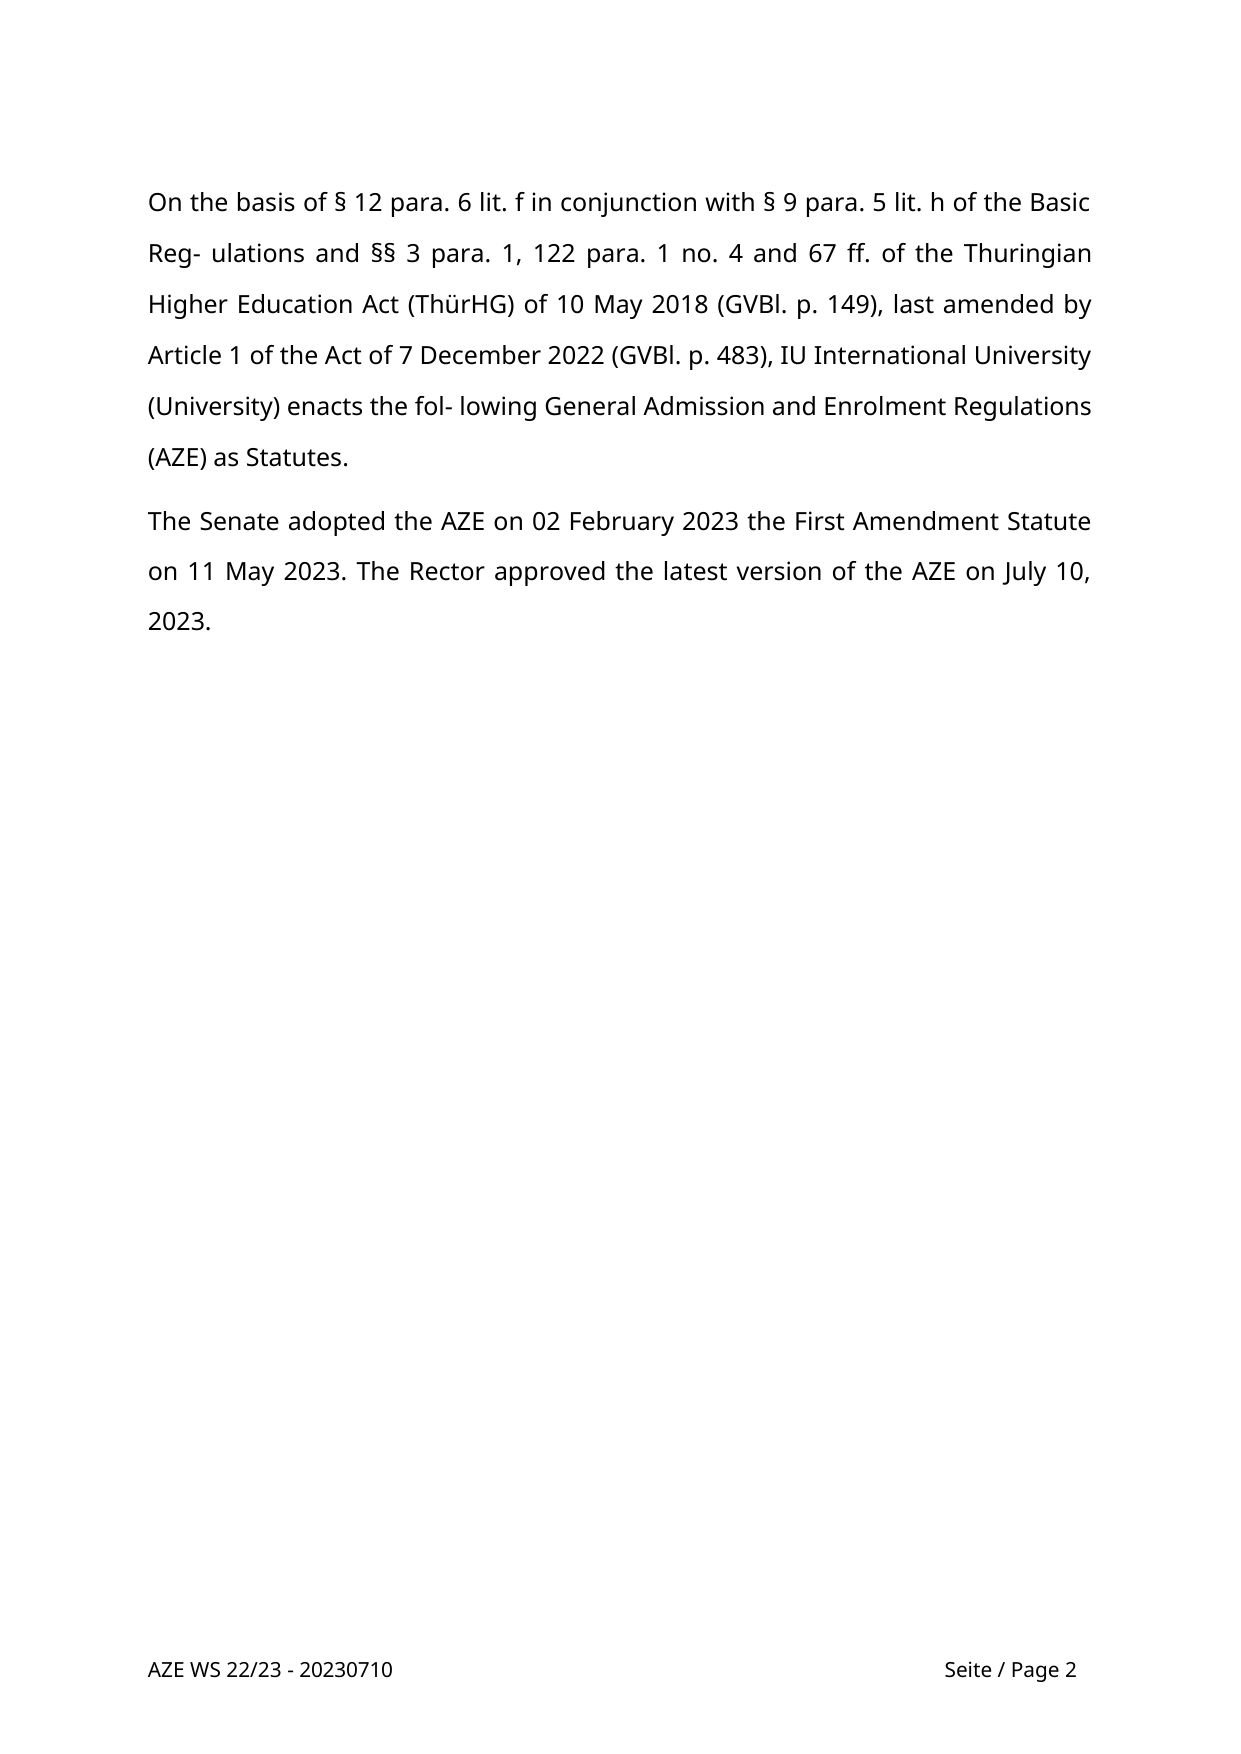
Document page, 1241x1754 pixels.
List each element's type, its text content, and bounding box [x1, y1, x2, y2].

text The Senate adopted the AZE on 02 February 2023 the First Amendment Statute on 11 May 2023. The Rector approved the latest version of the AZE on July 10, 2023. [148, 503, 1093, 638]
text On the basis of § 12 para. 6 lit. f in conjunction with § 9 para. 5 lit. h of the Basic Reg- ulations and §§ 3 para. 1, 122 para. 1 no. 4 and 67 ff. of the Thuringian Higher Education Act (ThürHG) of 10 May 2018 (GVBl. p. 149), last amended by Article 1 of the Act of 7 December 2022 (GVBl. p. 483), IU International University (University) enacts the fol- lowing General Admission and Enrolment Regulations (AZE) as Statutes. [148, 184, 1093, 474]
